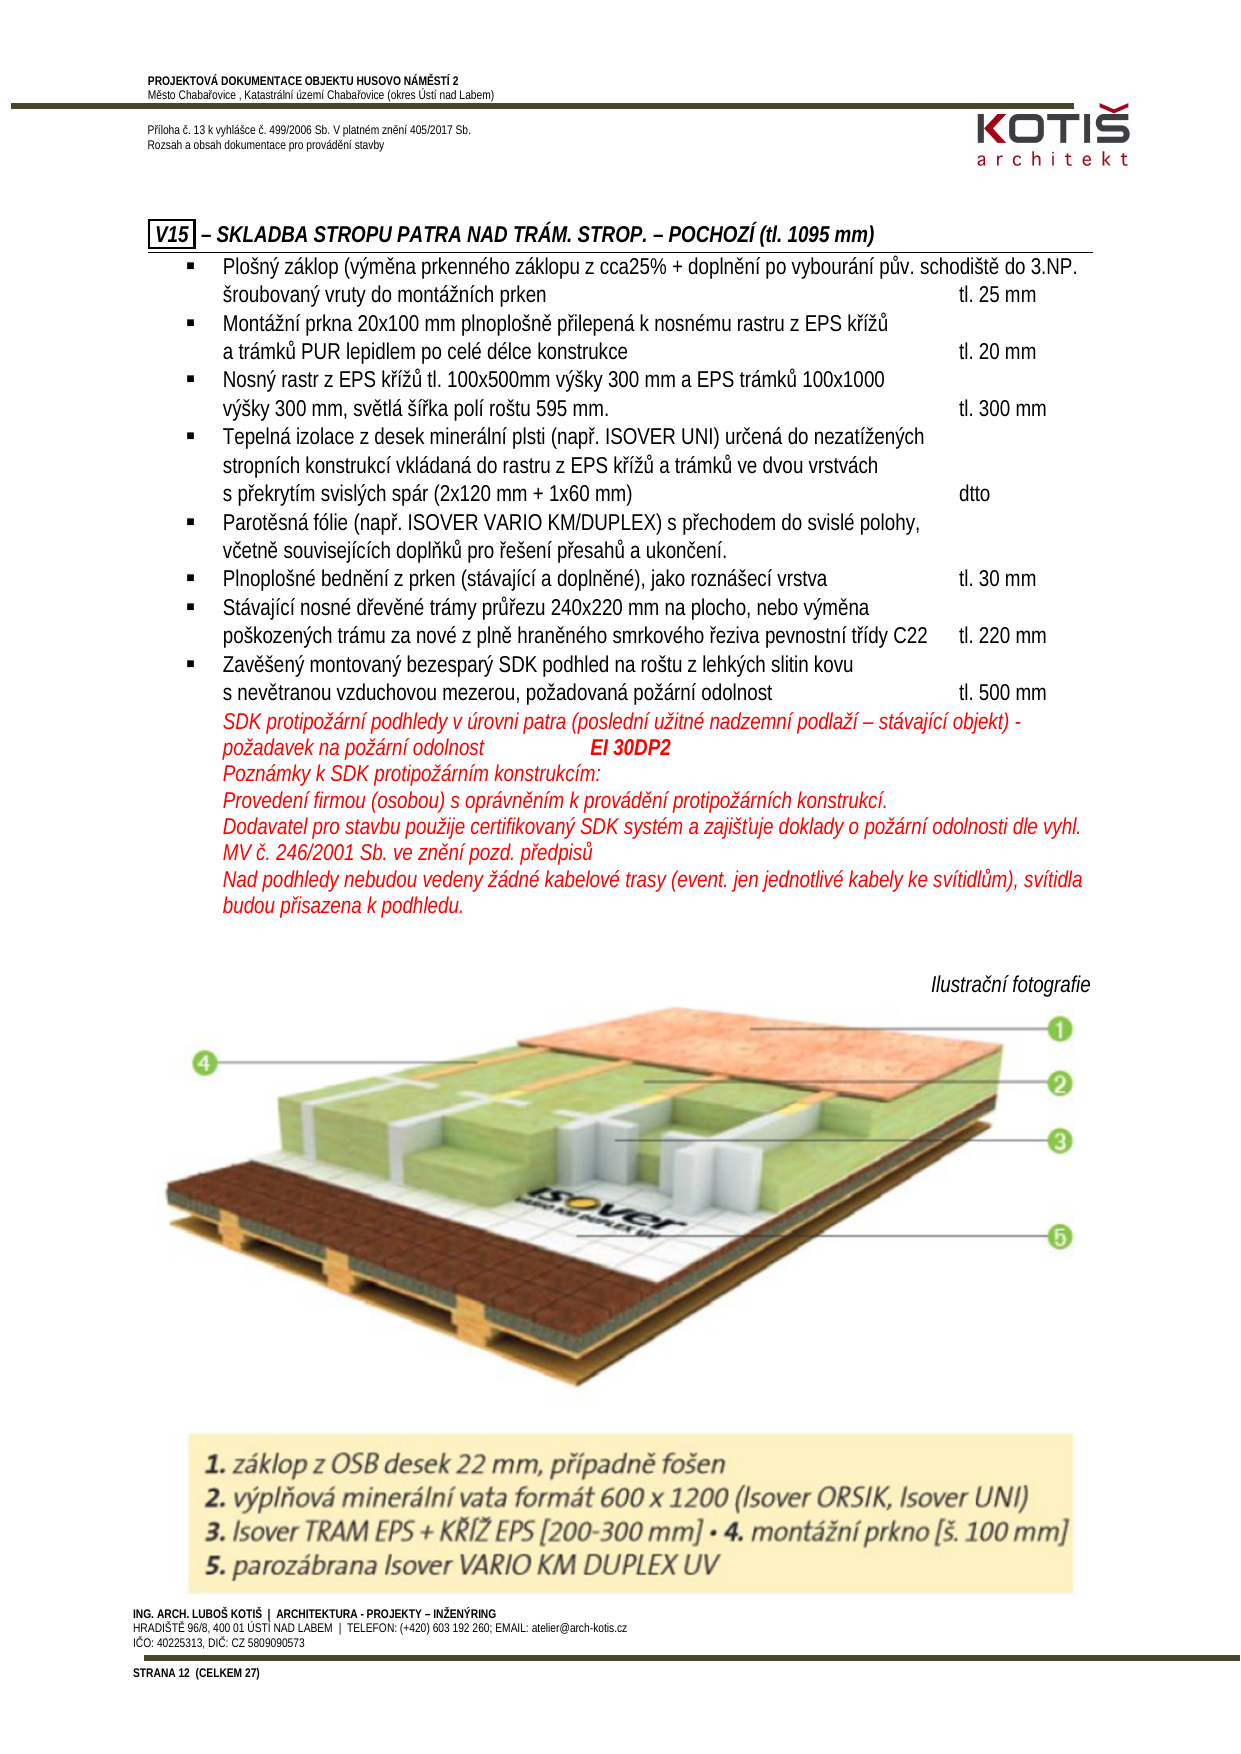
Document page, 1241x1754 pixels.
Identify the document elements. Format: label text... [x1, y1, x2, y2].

text s nevětranou vzduchovou mezerou, požadovaná požární odolnost tl. 500 mm [223, 679, 1093, 706]
text výšky 300 mm, světlá šířka polí roštu 595 mm. tl. 300 mm [223, 395, 1093, 421]
list Montážní prkna 20x100 mm plnoplošně přilepená k nosnému rastru z EPS křížů [185, 309, 1093, 336]
text SDK protipožární podhledy v úrovni patra (poslední užitné nadzemní podlaží – stávající objekt) - požadavek na požární odolnost EI 30DP2 [223, 708, 1093, 760]
list Plošný záklop (výměna prkenného záklopu z cca25% + doplnění po vybourání pův. schodiště do 3.NP. šroubovaný vruty do montážních prken tl. 25 mm [185, 253, 1093, 307]
text Provedení firmou (osobou) s oprávněním k provádění protipožárních konstrukcí. [223, 787, 1093, 813]
list Nosný rastr z EPS křížů tl. 100x500mm výšky 300 mm a EPS trámků 100x1000 [185, 366, 1093, 393]
text včetně souvisejících doplňků pro řešení přesahů a ukončení. [223, 537, 1093, 563]
text stropních konstrukcí vkládaná do rastru z EPS křížů a trámků ve dvou vrstvách [223, 452, 1093, 478]
picture [154, 997, 1086, 1598]
text Poznámky k SDK protipožárním konstrukcím: [223, 760, 1093, 787]
list Stávající nosné dřevěné trámy průřezu 240x220 mm na plocho, nebo výměna [185, 594, 1093, 620]
text V15 – SKLADBA STROPU PATRA NAD TRÁM. STROP. – POCHOZÍ (tl. 1095 mm) [148, 219, 1093, 252]
list Parotěsná fólie (např. ISOVER VARIO KM/DUPLEX) s přechodem do svislé polohy, [185, 508, 1093, 535]
text a trámků PUR lepidlem po celé délce konstrukce tl. 20 mm [223, 338, 1093, 364]
text s překrytím svislých spár (2x120 mm + 1x60 mm) dtto [223, 480, 1093, 506]
text poškozených trámu za nové z plně hraněného smrkového řeziva pevnostní třídy C22 tl. 220 mm [223, 622, 1093, 649]
list Zavěšený montovaný bezesparý SDK podhled na roštu z lehkých slitin kovu [185, 651, 1093, 677]
text Ilustrační fotografie [148, 971, 1093, 997]
picture [973, 99, 1132, 170]
text Dodavatel pro stavbu použije certifikovaný SDK systém a zajišťuje doklady o požární odolnosti dle vyhl. MV č. 246/2001 Sb. ve znění pozd. předpisů [223, 813, 1093, 866]
list Tepelná izolace z desek minerální plsti (např. ISOVER UNI) určená do nezatížených [185, 423, 1093, 449]
list Plnoplošné bednění z prken (stávající a doplněné), jako roznášecí vrstva tl. 30 mm [185, 565, 1093, 592]
text Nad podhledy nebudou vedeny žádné kabelové trasy (event. jen jednotlivé kabely ke svítidlům), svítidla budou přisazena k podhledu. [223, 866, 1093, 918]
